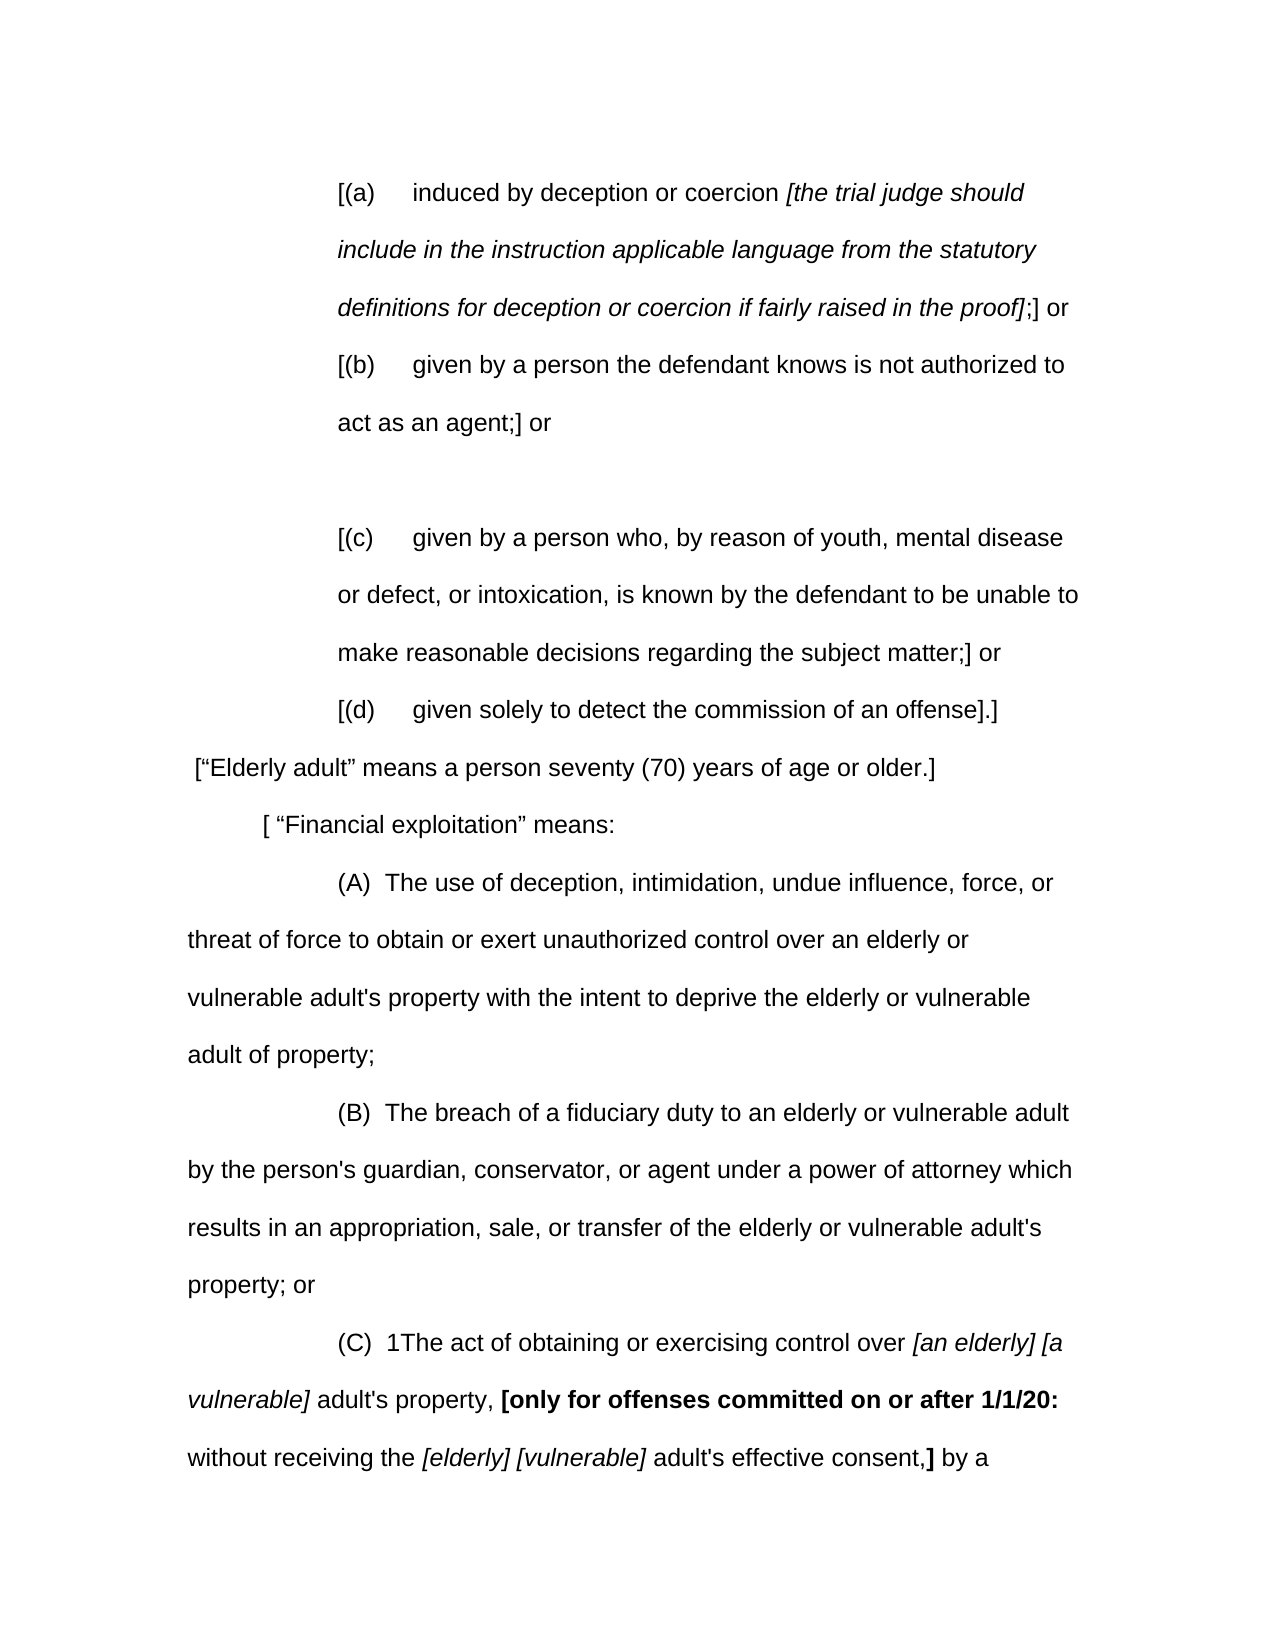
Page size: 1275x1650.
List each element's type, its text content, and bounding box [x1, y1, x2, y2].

text [(d) given solely to detect the commission of an offense].] [262, 696, 1087, 724]
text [187, 1328, 1087, 1472]
text (B) The breach of a fiduciary duty to an elderly or vulnerable adult by the person's guardian, conservator, or agent under a power of attorney which results in an appropriation, sale, or transfer of the elderly or vulnerable adult's property; or [187, 1098, 1087, 1299]
text [(c) given by a person who, by reason of youth, mental disease or defect, or intoxication, is known by the defendant to be unable to make reasonable decisions regarding the subject matter;] or [337, 523, 1087, 667]
text [(a) induced by deception or coercion [the trial judge should include in the instruction applicable language from the statutory definitions for deception or coercion if fairly raised in the proof];] or [337, 178, 1087, 322]
text (A) The use of deception, intimidation, undue influence, force, or threat of force to obtain or exert unauthorized control over an elderly or vulnerable adult's property with the intent to deprive the elderly or vulnerable adult of property; [187, 868, 1087, 1069]
text [(b) given by a person the defendant knows is not authorized to act as an agent;] or [337, 351, 1087, 437]
text [“Elderly adult” means a person seventy (70) years of age or older.] [187, 753, 1087, 782]
text [ “Financial exploitation” means: [187, 811, 1087, 839]
